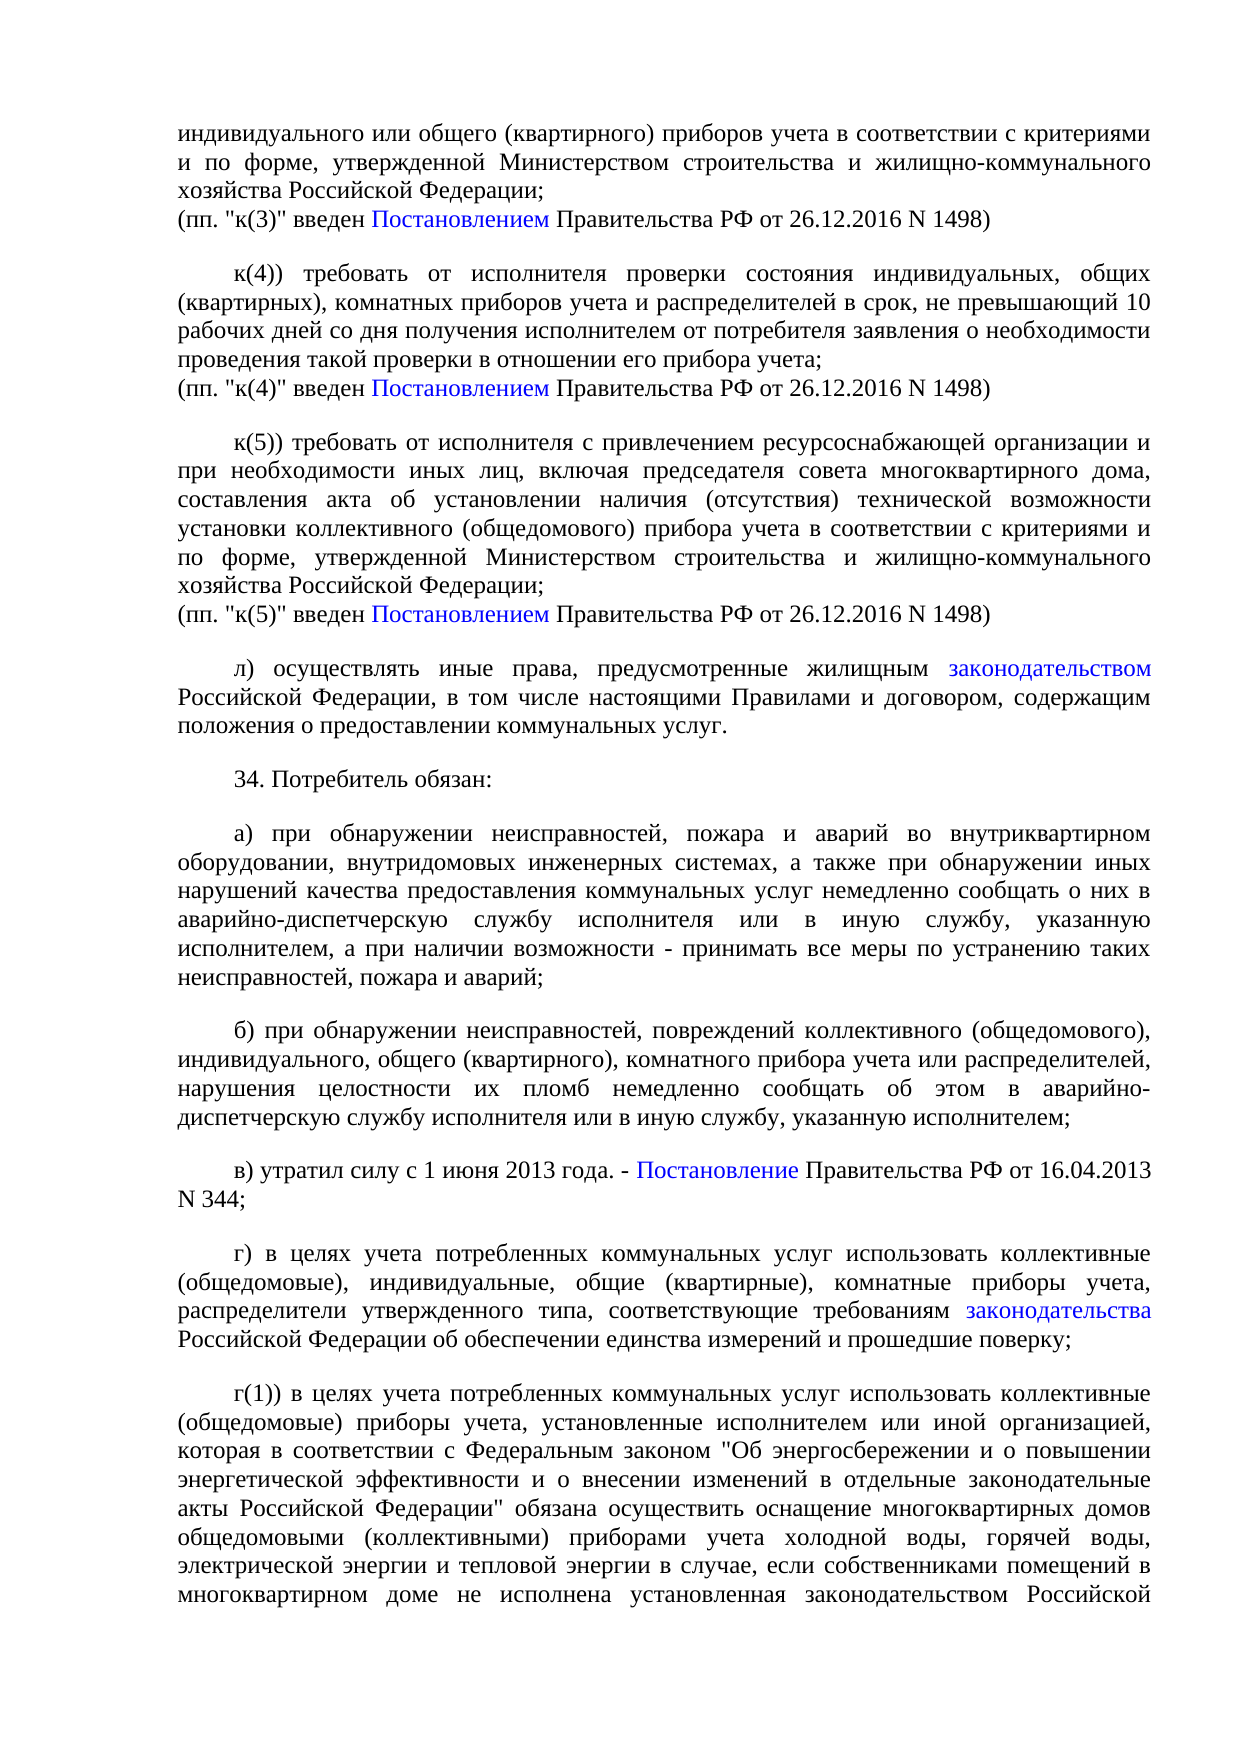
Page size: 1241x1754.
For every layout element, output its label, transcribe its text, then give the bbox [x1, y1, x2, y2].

text л) осуществлять иные права, предусмотренные жилищным законодательством Российской Федерации, в том числе настоящими Правилами и договором, содержащим положения о предоставлении коммунальных услуг. [177, 653, 1152, 739]
text 34. Потребитель обязан: [177, 764, 1152, 793]
text в) утратил силу с 1 июня 2013 года. - Постановление Правительства РФ от 16.04.2013 N 344; [177, 1156, 1152, 1213]
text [177, 118, 1152, 204]
text к(5)) требовать от исполнителя с привлечением ресурсоснабжающей организации и при необходимости иных лиц, включая председателя совета многоквартирного дома, составления акта об установлении наличия (отсутствия) технической возможности установки коллективного (общедомового) прибора учета в соответствии с критериями и по форме, утвержденной Министерством строительства и жилищно-коммунального хозяйства Российской Федерации; [177, 427, 1152, 599]
text а) при обнаружении неисправностей, пожара и аварий во внутриквартирном оборудовании, внутридомовых инженерных системах, а также при обнаружении иных нарушений качества предоставления коммунальных услуг немедленно сообщать о них в аварийно-диспетчерскую службу исполнителя или в иную службу, указанную исполнителем, а при наличии возможности - принимать все меры по устранению таких неисправностей, пожара и аварий; [177, 818, 1152, 991]
text б) при обнаружении неисправностей, повреждений коллективного (общедомового), индивидуального, общего (квартирного), комнатного прибора учета или распределителей, нарушения целостности их пломб немедленно сообщать об этом в аварийно-диспетчерскую службу исполнителя или в иную службу, указанную исполнителем; [177, 1016, 1152, 1131]
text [177, 1378, 1152, 1608]
text (пп. "к(3)" введен Постановлением Правительства РФ от 26.12.2016 N 1498) [177, 204, 1152, 233]
text (пп. "к(5)" введен Постановлением Правительства РФ от 26.12.2016 N 1498) [177, 599, 1152, 628]
text к(4)) требовать от исполнителя проверки состояния индивидуальных, общих (квартирных), комнатных приборов учета и распределителей в срок, не превышающий 10 рабочих дней со дня получения исполнителем от потребителя заявления о необходимости проведения такой проверки в отношении его прибора учета; [177, 258, 1152, 373]
text г) в целях учета потребленных коммунальных услуг использовать коллективные (общедомовые), индивидуальные, общие (квартирные), комнатные приборы учета, распределители утвержденного типа, соответствующие требованиям законодательства Российской Федерации об обеспечении единства измерений и прошедшие поверку; [177, 1238, 1152, 1353]
text (пп. "к(4)" введен Постановлением Правительства РФ от 26.12.2016 N 1498) [177, 373, 1152, 402]
